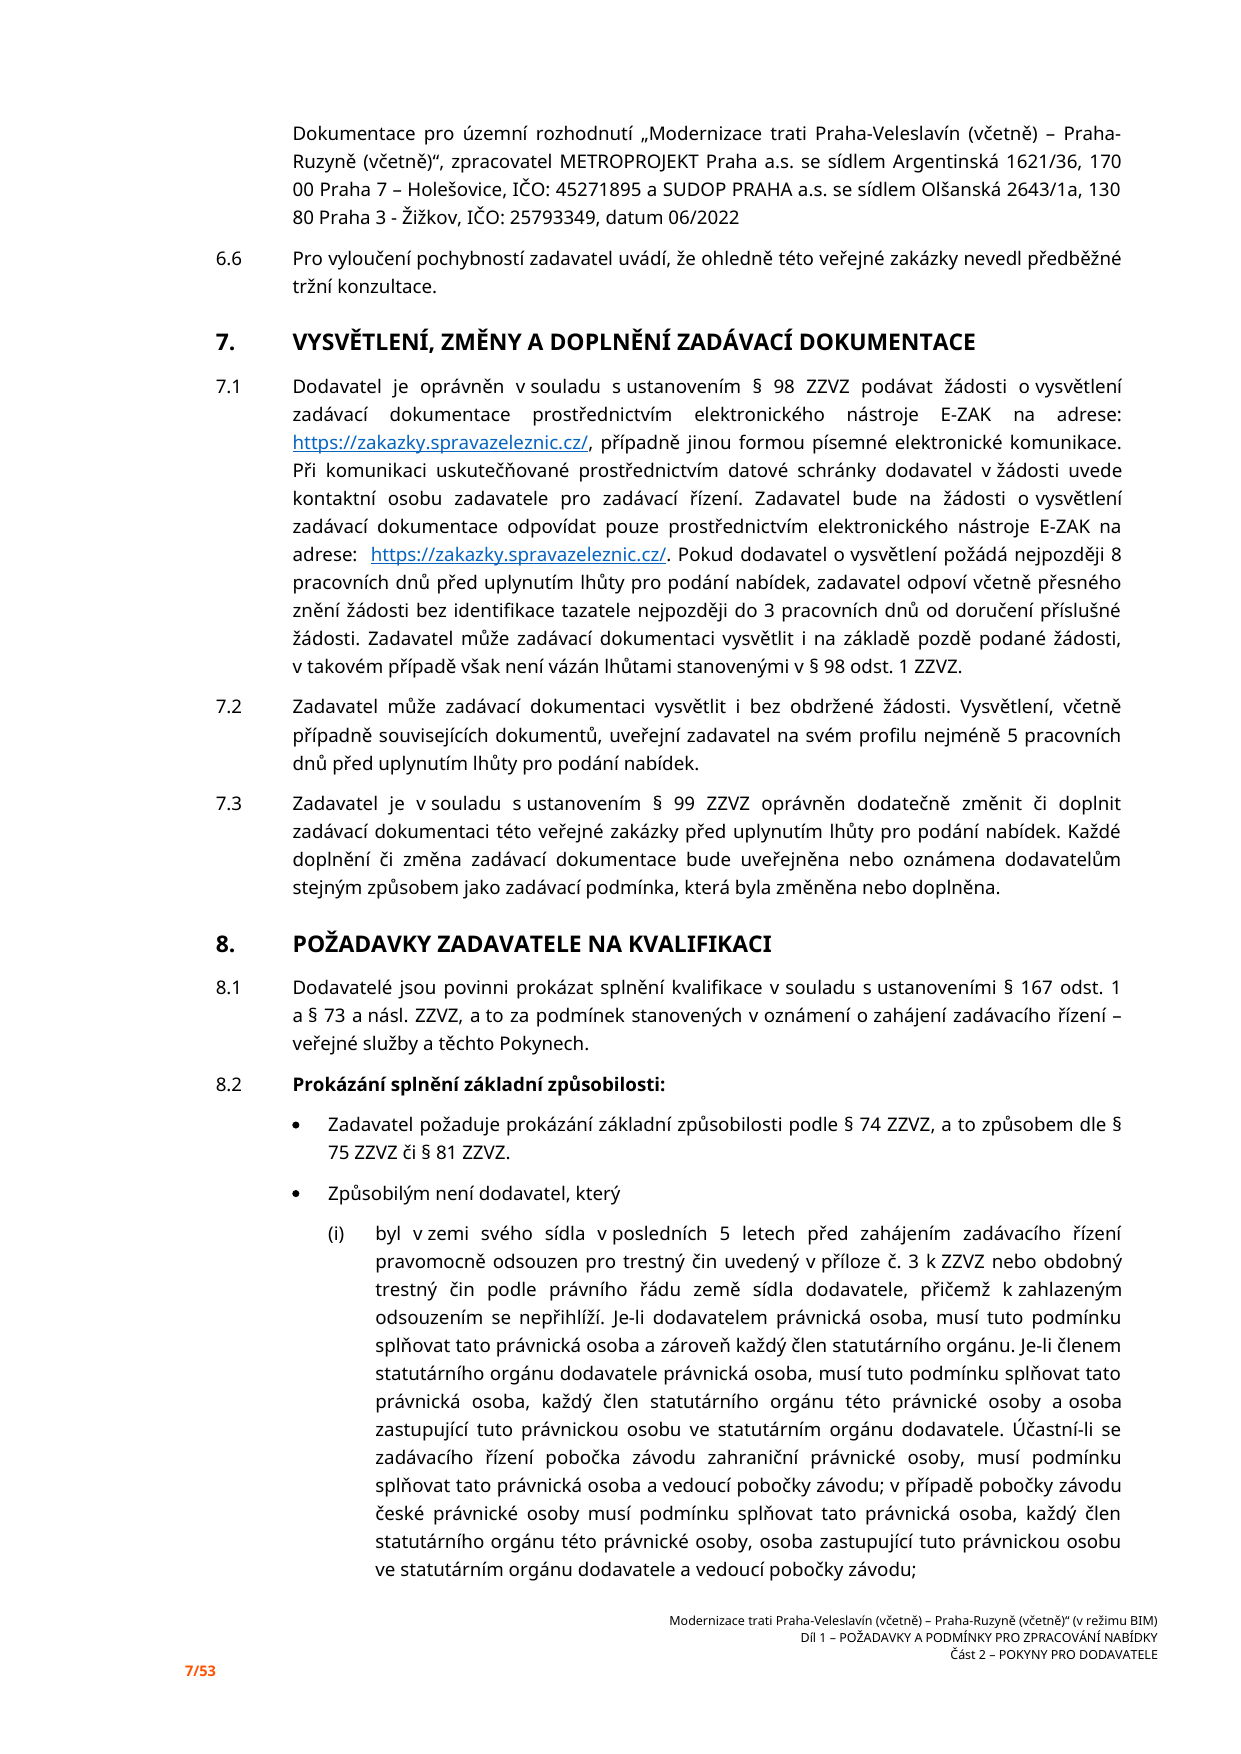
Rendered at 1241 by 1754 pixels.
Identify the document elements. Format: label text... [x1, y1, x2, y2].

text Dodavatel je oprávněn v souladu s ustanovením § 98 ZZVZ podávat žádosti o vysvětlení zadávací dokumentace prostřednictvím elektronického nástroje E-ZAK na adrese: https://zakazky.spravazeleznic.cz/, případně jinou formou písemné elektronické komunikace. Při komunikaci uskutečňované prostřednictvím datové schránky dodavatel v žádosti uvede kontaktní osobu zadavatele pro zadávací řízení. Zadavatel bude na žádosti o vysvětlení zadávací dokumentace odpovídat pouze prostřednictvím elektronického nástroje E-ZAK na adrese: https://zakazky.spravazeleznic.cz/. Pokud dodavatel o vysvětlení požádá nejpozději 8 pracovních dnů před uplynutím lhůty pro podání nabídek, zadavatel odpoví včetně přesného znění žádosti bez identifikace tazatele nejpozději do 3 pracovních dnů od doručení příslušné žádosti. Zadavatel může zadávací dokumentaci vysvětlit i na základě pozdě podané žádosti, v takovém případě však není vázán lhůtami stanovenými v § 98 odst. 1 ZZVZ. [216, 373, 1122, 679]
text Prokázání splnění základní způsobilosti: [216, 1071, 1122, 1096]
text Zadavatel může zadávací dokumentaci vysvětlit i bez obdržené žádosti. Vysvětlení, včetně případně souvisejících dokumentů, uveřejní zadavatel na svém profilu nejméně 5 pracovních dnů před uplynutím lhůty pro podání nabídek. [216, 694, 1122, 775]
list Dokumentace pro územní rozhodnutí „Modernizace trati Praha-Veleslavín (včetně) – Praha-Ruzyně (včetně)“, zpracovatel METROPROJEKT Praha a.s. se sídlem Argentinská 1621/36, 170 00 Praha 7 – Holešovice, IČO: 45271895 a SUDOP PRAHA a.s. se sídlem Olšanská 2643/1a, 130 80 Praha 3 - Žižkov, IČO: 25793349, datum 06/2022 [292, 121, 1122, 230]
text Způsobilým není dodavatel, který [292, 1180, 1122, 1206]
list byl v zemi svého sídla v posledních 5 letech před zahájením zadávacího řízení pravomocně odsouzen pro trestný čin uvedený v příloze č. 3 k ZZVZ nebo obdobný trestný čin podle právního řádu země sídla dodavatele, přičemž k zahlazeným odsouzením se nepřihlíží. Je-li dodavatelem právnická osoba, musí tuto podmínku splňovat tato právnická osoba a zároveň každý člen statutárního orgánu. Je-li členem statutárního orgánu dodavatele právnická osoba, musí tuto podmínku splňovat tato právnická osoba, každý člen statutárního orgánu této právnické osoby a osoba zastupující tuto právnickou osobu ve statutárním orgánu dodavatele. Účastní-li se zadávacího řízení pobočka závodu zahraniční právnické osoby, musí podmínku splňovat tato právnická osoba a vedoucí pobočky závodu; v případě pobočky závodu české právnické osoby musí podmínku splňovat tato právnická osoba, každý člen statutárního orgánu této právnické osoby, osoba zastupující tuto právnickou osobu ve statutárním orgánu dodavatele a vedoucí pobočky závodu; [328, 1221, 1122, 1582]
text Dodavatelé jsou povinni prokázat splnění kvalifikace v souladu s ustanoveními § 167 odst. 1 a § 73 a násl. ZZVZ, a to za podmínek stanovených v oznámení o zahájení zadávacího řízení – veřejné služby a těchto Pokynech. [216, 974, 1122, 1056]
text Pro vyloučení pochybností zadavatel uvádí, že ohledně této veřejné zakázky nevedl předběžné tržní konzultace. [216, 245, 1122, 299]
text Zadavatel požaduje prokázání základní způsobilosti podle § 74 ZZVZ, a to způsobem dle § 75 ZZVZ či § 81 ZZVZ. [292, 1111, 1122, 1165]
text POŽADAVKY ZADAVATELE NA KVALIFIKACI [216, 927, 1122, 959]
text VYSVĚTLENÍ, ZMĚNY a DOPLNĚNÍ ZADÁVACÍ DOKUMENTACE [216, 326, 1122, 357]
text Zadavatel je v souladu s ustanovením § 99 ZZVZ oprávněn dodatečně změnit či doplnit zadávací dokumentaci této veřejné zakázky před uplynutím lhůty pro podání nabídek. Každé doplnění či změna zadávací dokumentace bude uveřejněna nebo oznámena dodavatelům stejným způsobem jako zadávací podmínka, která byla změněna nebo doplněna. [216, 790, 1122, 900]
